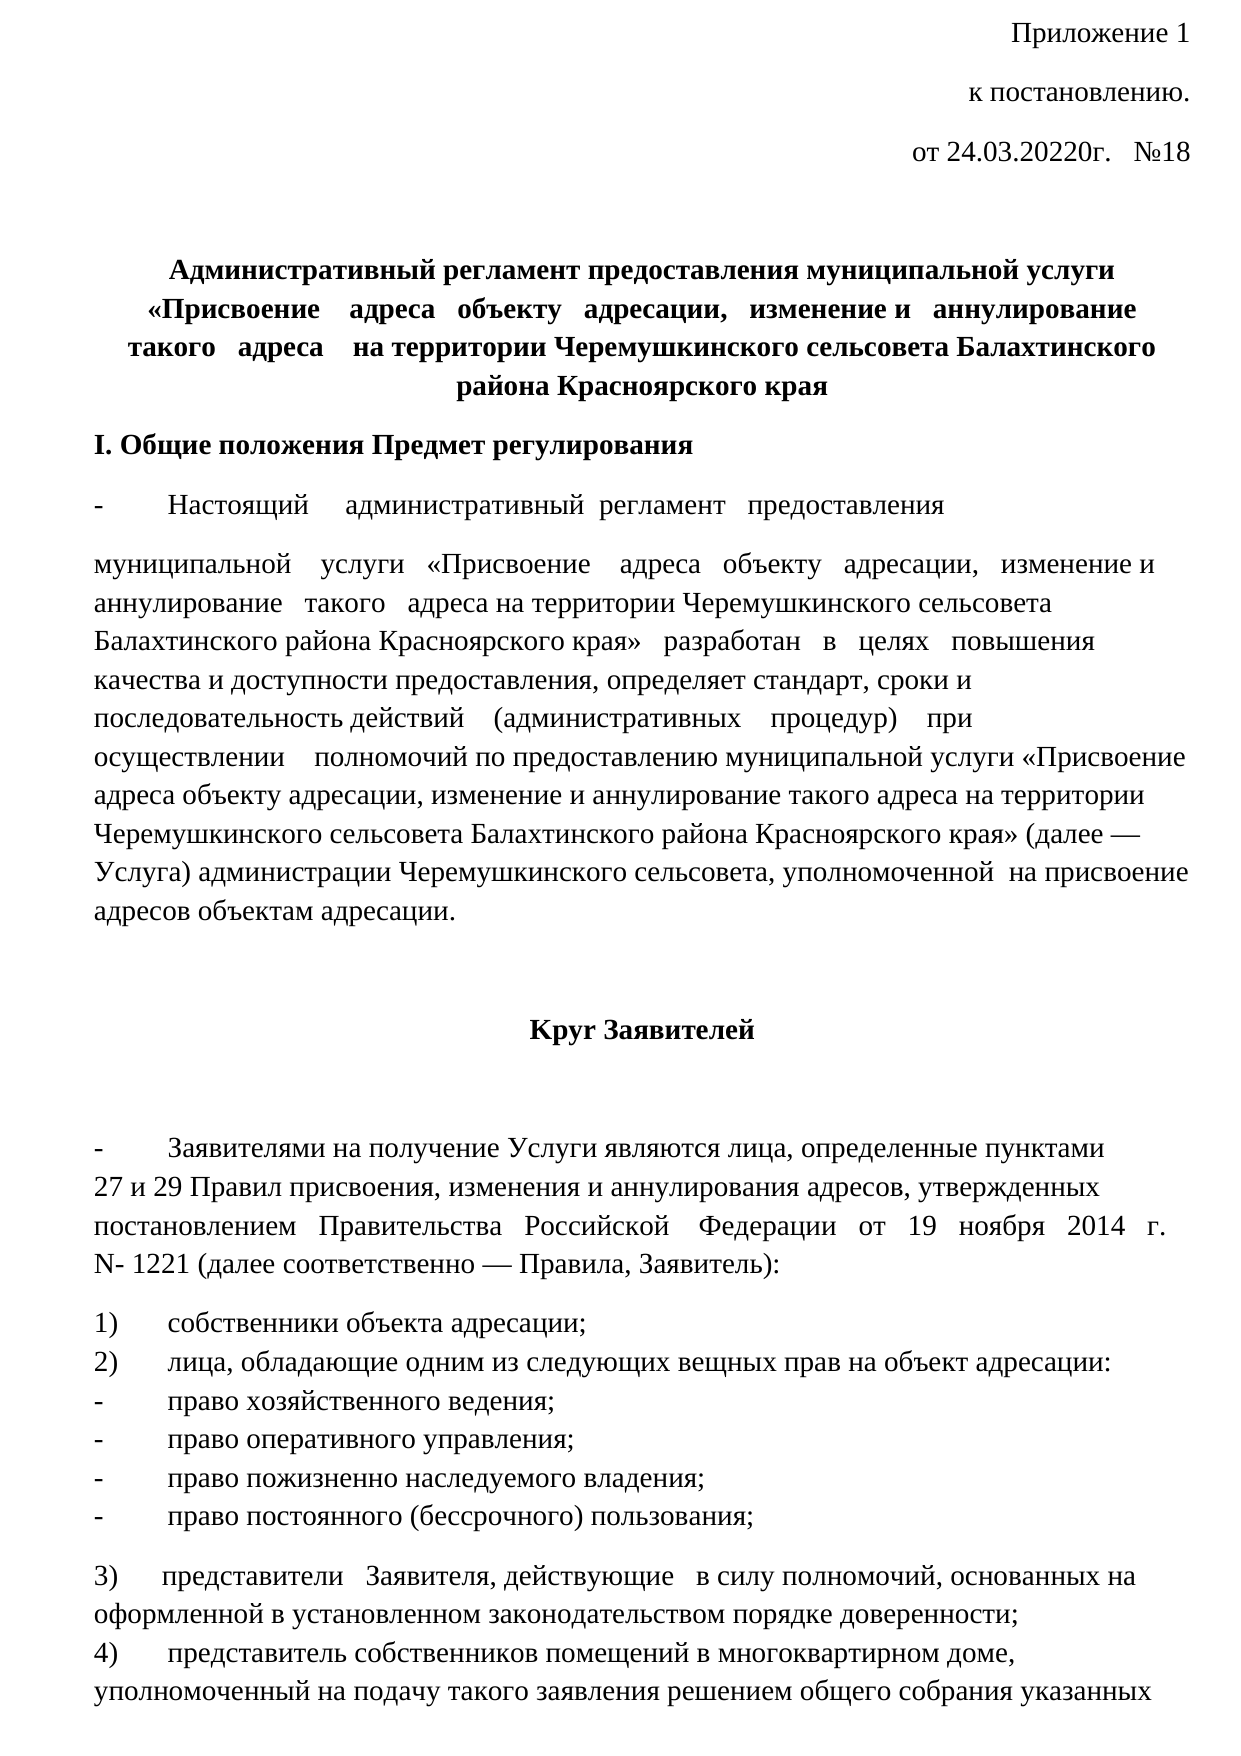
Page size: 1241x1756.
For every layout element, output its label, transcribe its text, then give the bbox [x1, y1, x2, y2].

text Административный регламент предоставления муниципальной услуги «Присвоение адреса объекту адресации, изменение и аннулирование такого адреса на территории Черемушкинского сельсовета Балахтинского района Красноярского края [94, 252, 1190, 402]
text - Настоящий административный регламент предоставления [94, 487, 1190, 520]
text Приложение 1 [94, 15, 1190, 48]
text к постановлению. [94, 74, 1190, 108]
text от 24.03.20220г. №18 [94, 134, 1190, 167]
text - Заявителями на получение Услуги являются лица, определенные пунктами 27 и 29 Правил присвоения, изменения и аннулирования адресов, утвержденных постановлением Правительства Российской Федерации от 19 ноября 2014 г. N- 1221 (далее соответственно — Правила, Заявитель): [94, 1131, 1190, 1280]
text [94, 1558, 1190, 1707]
text Kpyr Заявителей [94, 1012, 1190, 1045]
text 1) собственники объекта адресации; 2) лица, обладающие одним из следующих вещных прав на объект адресации: - право хозяйственного ведения; - право оперативного управления; - право пожизненно наследуемого владения; - право постоянного (бессрочного) пользования; [94, 1306, 1190, 1532]
text муниципальной услуги «Присвоение адреса объекту адресации, изменение и аннулирование такого адреса на территории Черемушкинского сельсовета Балахтинского района Красноярского края» разработан в целях повышения качества и доступности предоставления, определяет стандарт, сроки и последовательность действий (административных процедур) при осуществлении полномочий по предоставлению муниципальной услуги «Присвоение адреса объекту адресации, изменение и аннулирование такого адреса на территории Черемушкинского сельсовета Балахтинского района Красноярского края» (далее — Услуга) администрации Черемушкинского сельсовета, уполномоченной на присвоение адресов объектам адресации. [94, 546, 1190, 927]
text І. Общие положения Предмет регулирования [94, 427, 1190, 461]
